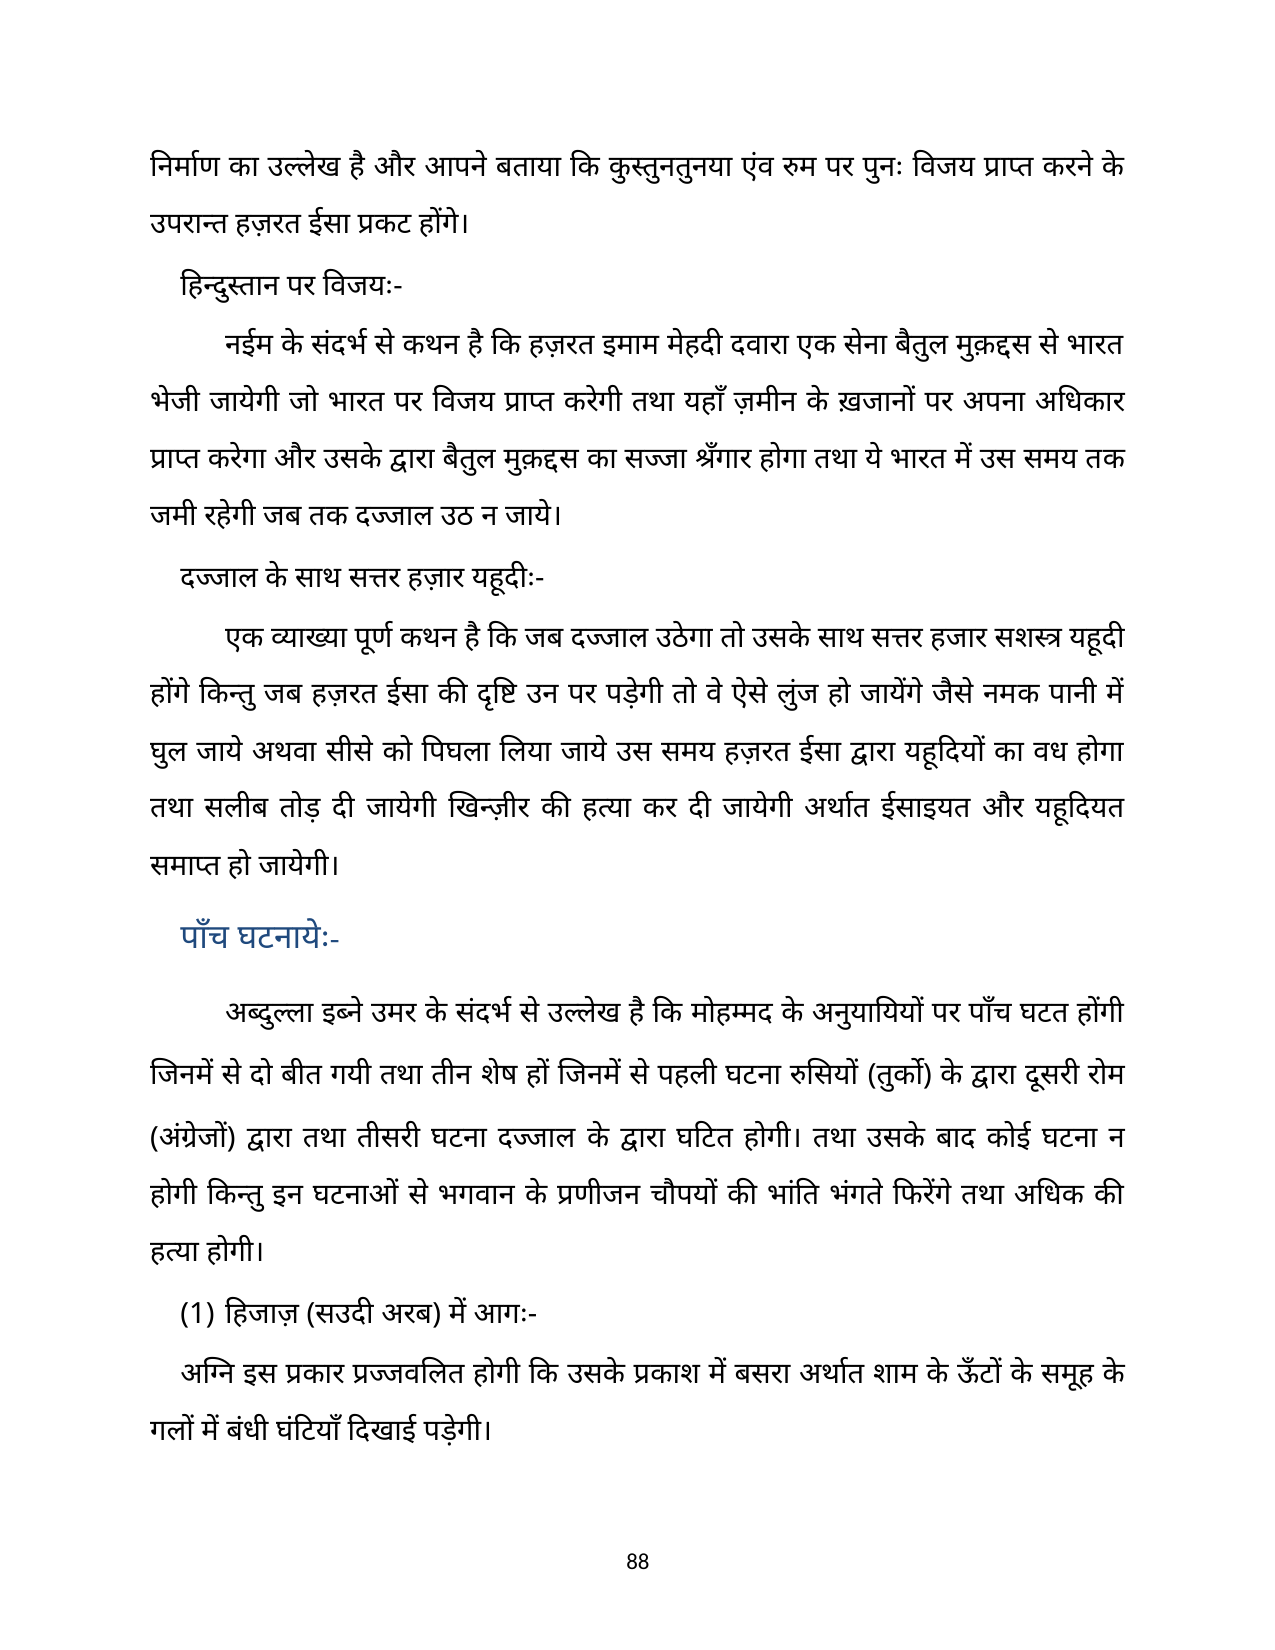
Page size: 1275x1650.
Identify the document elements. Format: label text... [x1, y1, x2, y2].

text नईम के संदर्भ से कथन है कि हज़रत इमाम मेहदी दवारा एक सेना बैतुल मुक़द्दस से भारत भेजी जायेगी जो भारत पर विजय प्राप्त करेगी तथा यहाँ ज़मीन के ख़जानों पर अपना अधिकार प्राप्त करेगा और उसके द्वारा बैतुल मुक़द्दस का सज्जा श्रँगार होगा तथा ये भारत में उस समय तक जमी रहेगी जब तक दज्जाल उठ न जाये। [150, 328, 1125, 537]
text अब्दुल्ला इब्ने उमर के संदर्भ से उल्लेख है कि मोहम्मद के अनुयायियों पर पाँच घटत होंगी जिनमें से दो बीत गयी तथा तीन शेष हों जिनमें से पहली घटना रुसियों (तुर्को) के द्वारा दूसरी रोम (अंग्रेजों) द्वारा तथा तीसरी घटना दज्जाल के द्वारा घटित होगी। तथा उसके बाद कोई घटना न होगी किन्तु इन घटनाओं से भगवान के प्रणीजन चौपयों की भांति भंगते फिरेंगे तथा अधिक की हत्या होगी। [150, 996, 1125, 1273]
text दज्जाल के साथ सत्तर हज़ार यहूदीः- [150, 556, 1125, 599]
text एक व्याख्या पूर्ण कथन है कि जब दज्जाल उठेगा तो उसके साथ सत्तर हजार सशस्त्र यहूदी होंगे किन्तु जब हज़रत ईसा की दृष्टि उन पर पड़ेगी तो वे ऐसे लुंज हो जायेंगे जैसे नमक पानी में घुल जाये अथवा सीसे को पिघला लिया जाये उस समय हज़रत ईसा द्वारा यहूदियों का वध होगा तथा सलीब तोड़ दी जायेगी खिन्ज़ीर की हत्या कर दी जायेगी अर्थात ईसाइयत और यहूदियत समाप्त हो जायेगी। [150, 621, 1125, 887]
text अग्नि इस प्रकार प्रज्जवलित होगी कि उसके प्रकाश में बसरा अर्थात शाम के ऊँटों के समूह के गलों में बंधी घंटियाँ दिखाई पड़ेगी। [150, 1357, 1125, 1452]
subtitle पाँच घटनायेः- [150, 918, 1125, 962]
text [150, 150, 1125, 245]
text हिन्दुस्तान पर विजयः- [150, 264, 1125, 307]
text (1) हिजाज़ (सउदी अरब) में आगः- [150, 1292, 1125, 1335]
